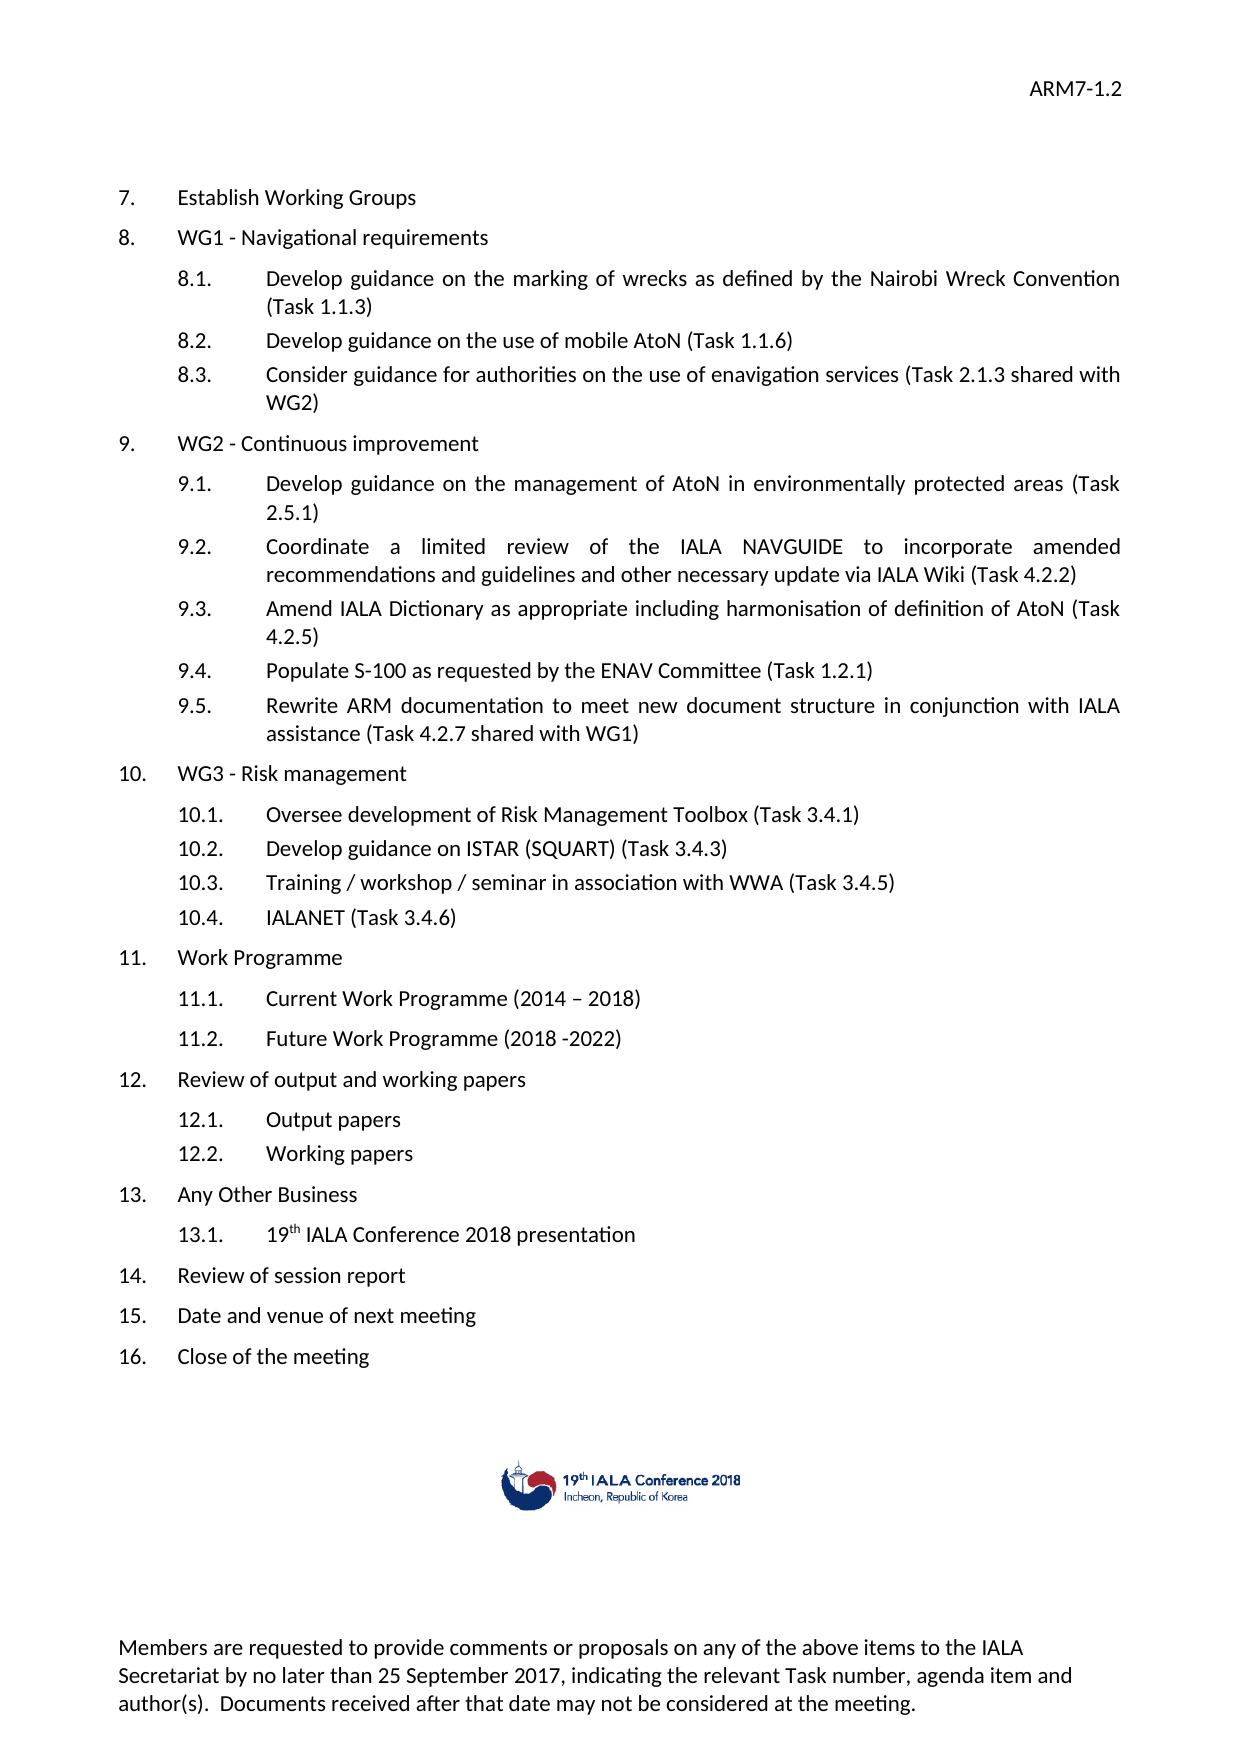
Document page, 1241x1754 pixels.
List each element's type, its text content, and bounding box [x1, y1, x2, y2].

list Consider guidance for authorities on the use of enavigation services (Task 2.1.3 shared with WG2) [177, 361, 1122, 417]
list IALANET (Task 3.4.6) [177, 903, 1122, 931]
list 19th IALA Conference 2018 presentation [177, 1221, 1122, 1248]
list WG3 - Risk management [118, 759, 1122, 787]
list Working papers [177, 1139, 1122, 1167]
list Work Programme [118, 943, 1122, 971]
list Develop guidance on the management of AtoN in environmentally protected areas (Task 2.5.1) [177, 469, 1122, 526]
list Populate S-100 as requested by the ENAV Committee (Task 1.2.1) [177, 656, 1122, 684]
picture [500, 1460, 740, 1511]
list Develop guidance on ISTAR (SQUART) (Task 3.4.3) [177, 834, 1122, 862]
list Oversee development of Risk Management Toolbox (Task 3.4.1) [177, 800, 1122, 828]
list Any Other Business [118, 1180, 1122, 1208]
list Output papers [177, 1105, 1122, 1133]
list Date and venue of next meeting [118, 1302, 1122, 1329]
list Develop guidance on the use of mobile AtoN (Task 1.1.6) [177, 326, 1122, 354]
list Coordinate a limited review of the IALA NAVGUIDE to incorporate amended recommendations and guidelines and other necessary update via IALA Wiki (Task 4.2.2) [177, 532, 1122, 588]
list Amend IALA Dictionary as appropriate including harmonisation of definition of AtoN (Task 4.2.5) [177, 594, 1122, 650]
list Current Work Programme (2014 – 2018) [177, 984, 1122, 1012]
list Review of session report [118, 1261, 1122, 1289]
list Rewrite ARM documentation to meet new document structure in conjunction with IALA assistance (Task 4.2.7 shared with WG1) [177, 691, 1122, 747]
list Future Work Programme (2018 -2022) [177, 1024, 1122, 1052]
list Review of output and working papers [118, 1065, 1122, 1093]
list WG1 - Navigational requirements [118, 223, 1122, 251]
list Develop guidance on the marking of wrecks as defined by the Nairobi Wreck Convention (Task 1.1.3) [177, 264, 1122, 320]
list Establish Working Groups [118, 183, 1122, 211]
list Close of the meeting [118, 1342, 1122, 1370]
list WG2 - Continuous improvement [118, 429, 1122, 457]
list Training / workshop / seminar in association with WWA (Task 3.4.5) [177, 868, 1122, 896]
